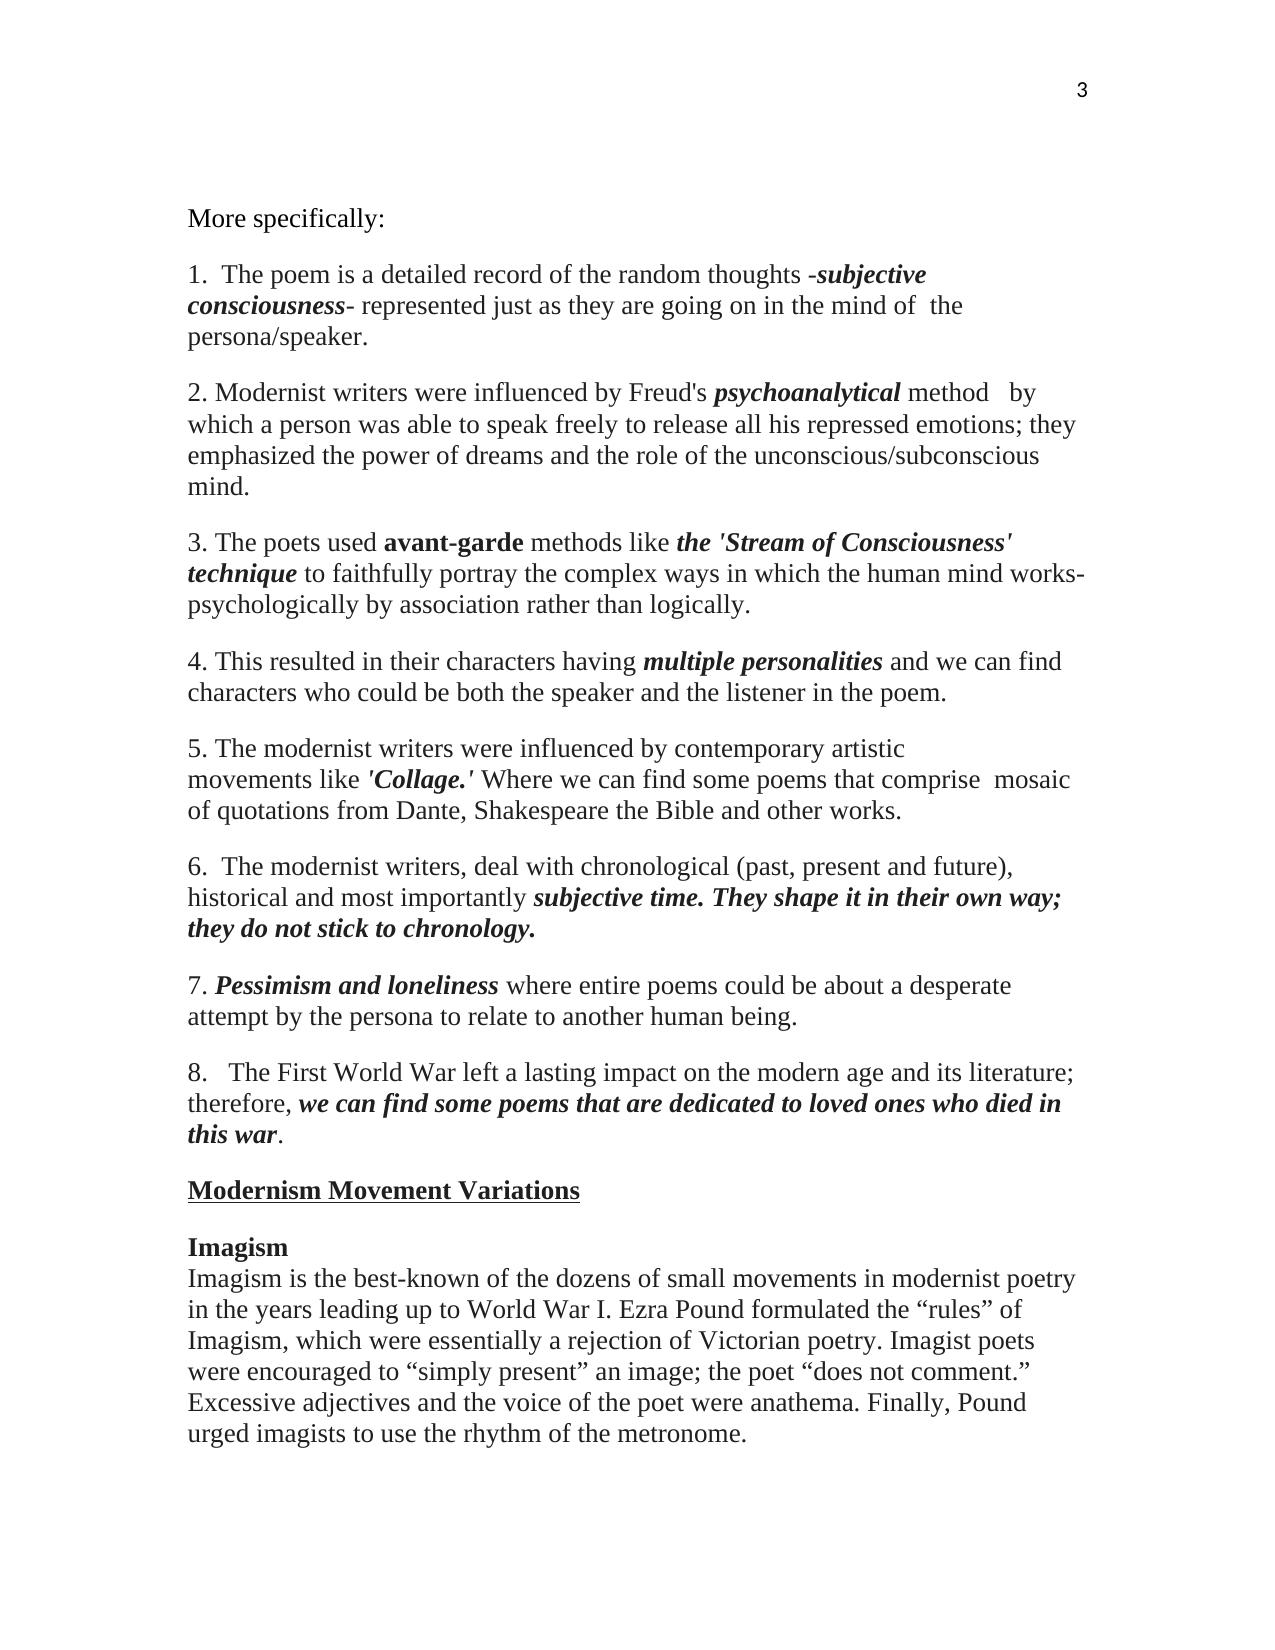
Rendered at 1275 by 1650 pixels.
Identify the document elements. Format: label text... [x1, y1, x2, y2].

text 2. Modernist writers were influenced by Freud's psychoanalytical method by which a person was able to speak freely to release all his repressed emotions; they emphasized the power of dreams and the role of the unconscious/subconscious mind. [187, 377, 1087, 501]
text 3. The poets used avant-garde methods like the 'Stream of Consciousness' technique to faithfully portray the complex ways in which the human mind works-psychologically by association rather than logically. [187, 526, 1087, 619]
text Modernism Movement Variations [187, 1174, 1087, 1206]
text 4. This resulted in their characters having multiple personalities and we can find characters who could be both the speaker and the listener in the poem. [187, 644, 1087, 707]
text 6. The modernist writers, deal with chronological (past, present and future), historical and most importantly subjective time. They shape it in their own way; they do not stick to chronology. [187, 850, 1087, 944]
text 7. Pessimism and loneliness where entire poems could be about a desperate attempt by the persona to relate to another human being. [187, 969, 1087, 1031]
text 1. The poem is a detailed record of the random thoughts -subjective consciousness- represented just as they are going on in the mind of the persona/speaker. [187, 258, 1087, 352]
text More specifically: [187, 202, 1087, 233]
text 5. The modernist writers were influenced by contemporary artistic movements like 'Collage.' Where we can find some poems that comprise mosaic of quotations from Dante, Shakespeare the Bible and other works. [187, 732, 1087, 825]
text Imagism Imagism is the best-known of the dozens of small movements in modernist poetry in the years leading up to World War I. Ezra Pound formulated the “rules” of Imagism, which were essentially a rejection of Victorian poetry. Imagist poets were encouraged to “simply present” an image; the poet “does not comment.” Excessive adjectives and the voice of the poet were anathema. Finally, Pound urged imagists to use the rhythm of the metronome. [187, 1231, 1087, 1449]
text 8. The First World War left a lasting impact on the modern age and its literature; therefore, we can find some poems that are dedicated to loved ones who died in this war. [187, 1056, 1087, 1149]
